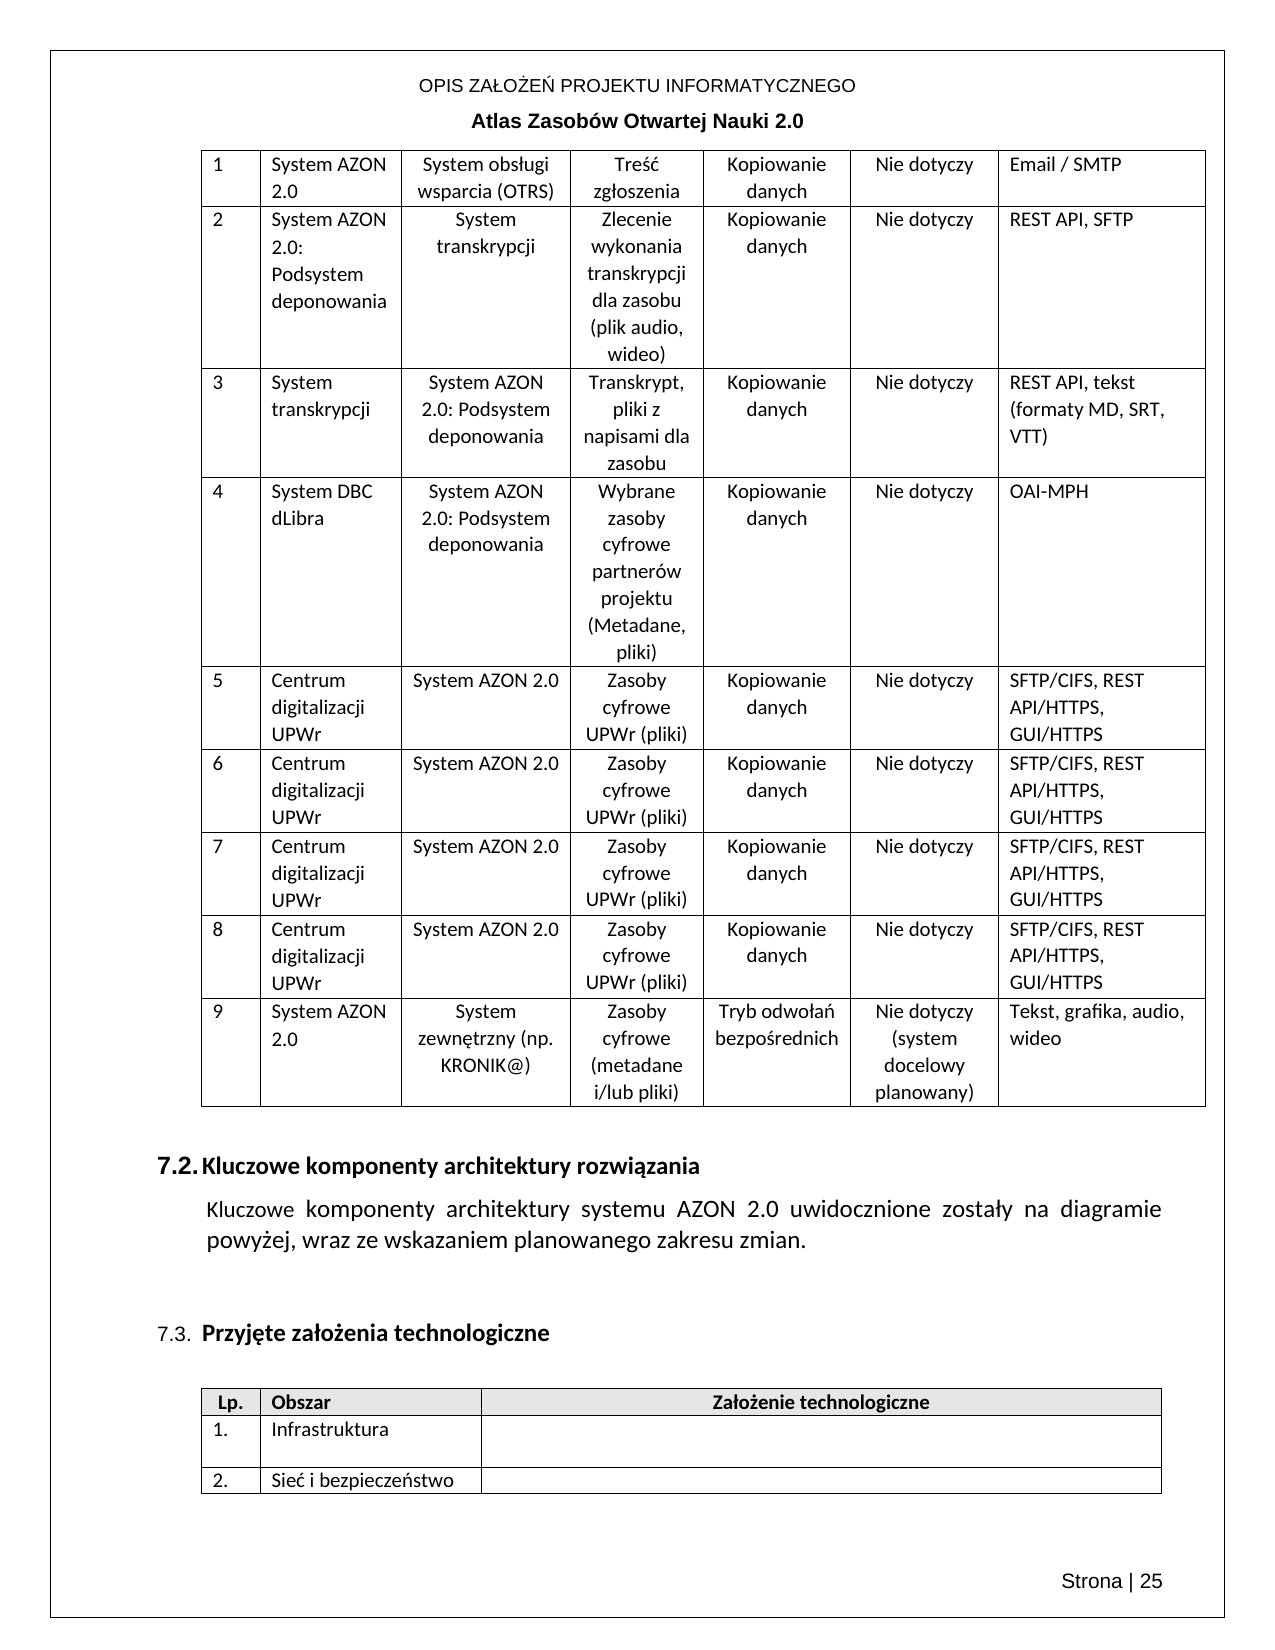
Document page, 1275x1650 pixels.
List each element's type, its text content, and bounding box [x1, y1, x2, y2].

table_cell REST API, tekst (formaty MD, SRT, VTT) [999, 369, 1205, 477]
subtitle Kluczowe komponenty architektury rozwiązania [157, 1150, 1162, 1181]
table_cell Nie dotyczy [851, 750, 998, 832]
table_cell Zasoby cyfrowe UPWr (pliki) [571, 750, 703, 832]
table_cell System AZON 2.0 [402, 750, 570, 832]
table_cell OAI-MPH [999, 478, 1205, 666]
table_cell Kopiowanie danych [704, 667, 850, 749]
table_cell 5 [202, 667, 260, 749]
table_cell [482, 1468, 1161, 1493]
table_cell Kopiowanie danych [704, 369, 850, 477]
table_cell System AZON 2.0 [402, 916, 570, 997]
table_cell Zasoby cyfrowe UPWr (pliki) [571, 916, 703, 997]
table_cell System transkrypcji [261, 369, 401, 477]
text Kluczowe komponenty architektury systemu AZON 2.0 uwidocznione zostały na diagramie powyżej, wraz ze wskazaniem planowanego zakresu zmian. [206, 1193, 1162, 1254]
table_cell System AZON 2.0: Podsystem deponowania [261, 207, 401, 368]
table_cell Centrum digitalizacji UPWr [261, 750, 401, 832]
table_cell System AZON 2.0 [402, 833, 570, 915]
table_cell Zasoby cyfrowe UPWr (pliki) [571, 667, 703, 749]
table_cell 3 [202, 369, 260, 477]
table_cell System DBC dLibra [261, 478, 401, 666]
table_header Założenie technologiczne [482, 1389, 1161, 1415]
table_cell Nie dotyczy [851, 478, 998, 666]
table_cell [482, 1416, 1161, 1467]
table_cell Transkrypt, pliki z napisami dla zasobu [571, 369, 703, 477]
table_cell Nie dotyczy [851, 667, 998, 749]
table_cell Nie dotyczy [851, 207, 998, 368]
table_cell Kopiowanie danych [704, 207, 850, 368]
table_cell System transkrypcji [402, 207, 570, 368]
table_cell System AZON 2.0 [261, 999, 401, 1106]
table_cell System zewnętrzny (np. KRONIK@) [402, 999, 570, 1106]
table_cell SFTP/CIFS, REST API/HTTPS, GUI/HTTPS [999, 750, 1205, 832]
table_cell Zasoby cyfrowe (metadane i/lub pliki) [571, 999, 703, 1106]
table_cell SFTP/CIFS, REST API/HTTPS, GUI/HTTPS [999, 667, 1205, 749]
table_cell SFTP/CIFS, REST API/HTTPS, GUI/HTTPS [999, 833, 1205, 915]
table_cell 9 [202, 999, 260, 1106]
table_cell Tekst, grafika, audio, wideo [999, 999, 1205, 1106]
table_header Obszar [261, 1389, 481, 1415]
table_cell Centrum digitalizacji UPWr [261, 833, 401, 915]
table_cell SFTP/CIFS, REST API/HTTPS, GUI/HTTPS [999, 916, 1205, 997]
table_cell Email / SMTP [999, 151, 1205, 206]
table_cell Wybrane zasoby cyfrowe partnerów projektu (Metadane, pliki) [571, 478, 703, 666]
table_cell 6 [202, 750, 260, 832]
table_cell 2 [202, 207, 260, 368]
table_cell System AZON 2.0 [261, 151, 401, 206]
table_cell Zlecenie wykonania transkrypcji dla zasobu (plik audio, wideo) [571, 207, 703, 368]
table_cell Kopiowanie danych [704, 151, 850, 206]
table_cell Treść zgłoszenia [571, 151, 703, 206]
table_cell Nie dotyczy (system docelowy planowany) [851, 999, 998, 1106]
table_cell System obsługi wsparcia (OTRS) [402, 151, 570, 206]
table_cell Tryb odwołań bezpośrednich [704, 999, 850, 1106]
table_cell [261, 1468, 481, 1493]
table_cell System AZON 2.0: Podsystem deponowania [402, 369, 570, 477]
subtitle Przyjęte założenia technologiczne [157, 1317, 1162, 1348]
table_cell Nie dotyczy [851, 916, 998, 997]
table_cell Infrastruktura [261, 1416, 481, 1467]
table_cell Nie dotyczy [851, 369, 998, 477]
table_cell 8 [202, 916, 260, 997]
table_cell Zasoby cyfrowe UPWr (pliki) [571, 833, 703, 915]
table_cell Centrum digitalizacji UPWr [261, 667, 401, 749]
table_cell Nie dotyczy [851, 833, 998, 915]
table_cell REST API, SFTP [999, 207, 1205, 368]
table_header Lp. [202, 1389, 260, 1415]
table_cell 1 [202, 151, 260, 206]
table_cell Kopiowanie danych [704, 833, 850, 915]
table_cell System AZON 2.0 [402, 667, 570, 749]
table_cell Centrum digitalizacji UPWr [261, 916, 401, 997]
table_cell Kopiowanie danych [704, 750, 850, 832]
table_cell System AZON 2.0: Podsystem deponowania [402, 478, 570, 666]
table_cell [202, 1416, 260, 1467]
table_cell 4 [202, 478, 260, 666]
table_cell Kopiowanie danych [704, 916, 850, 997]
table_cell [202, 1468, 260, 1493]
table_cell 7 [202, 833, 260, 915]
table_cell Nie dotyczy [851, 151, 998, 206]
table_cell Kopiowanie danych [704, 478, 850, 666]
